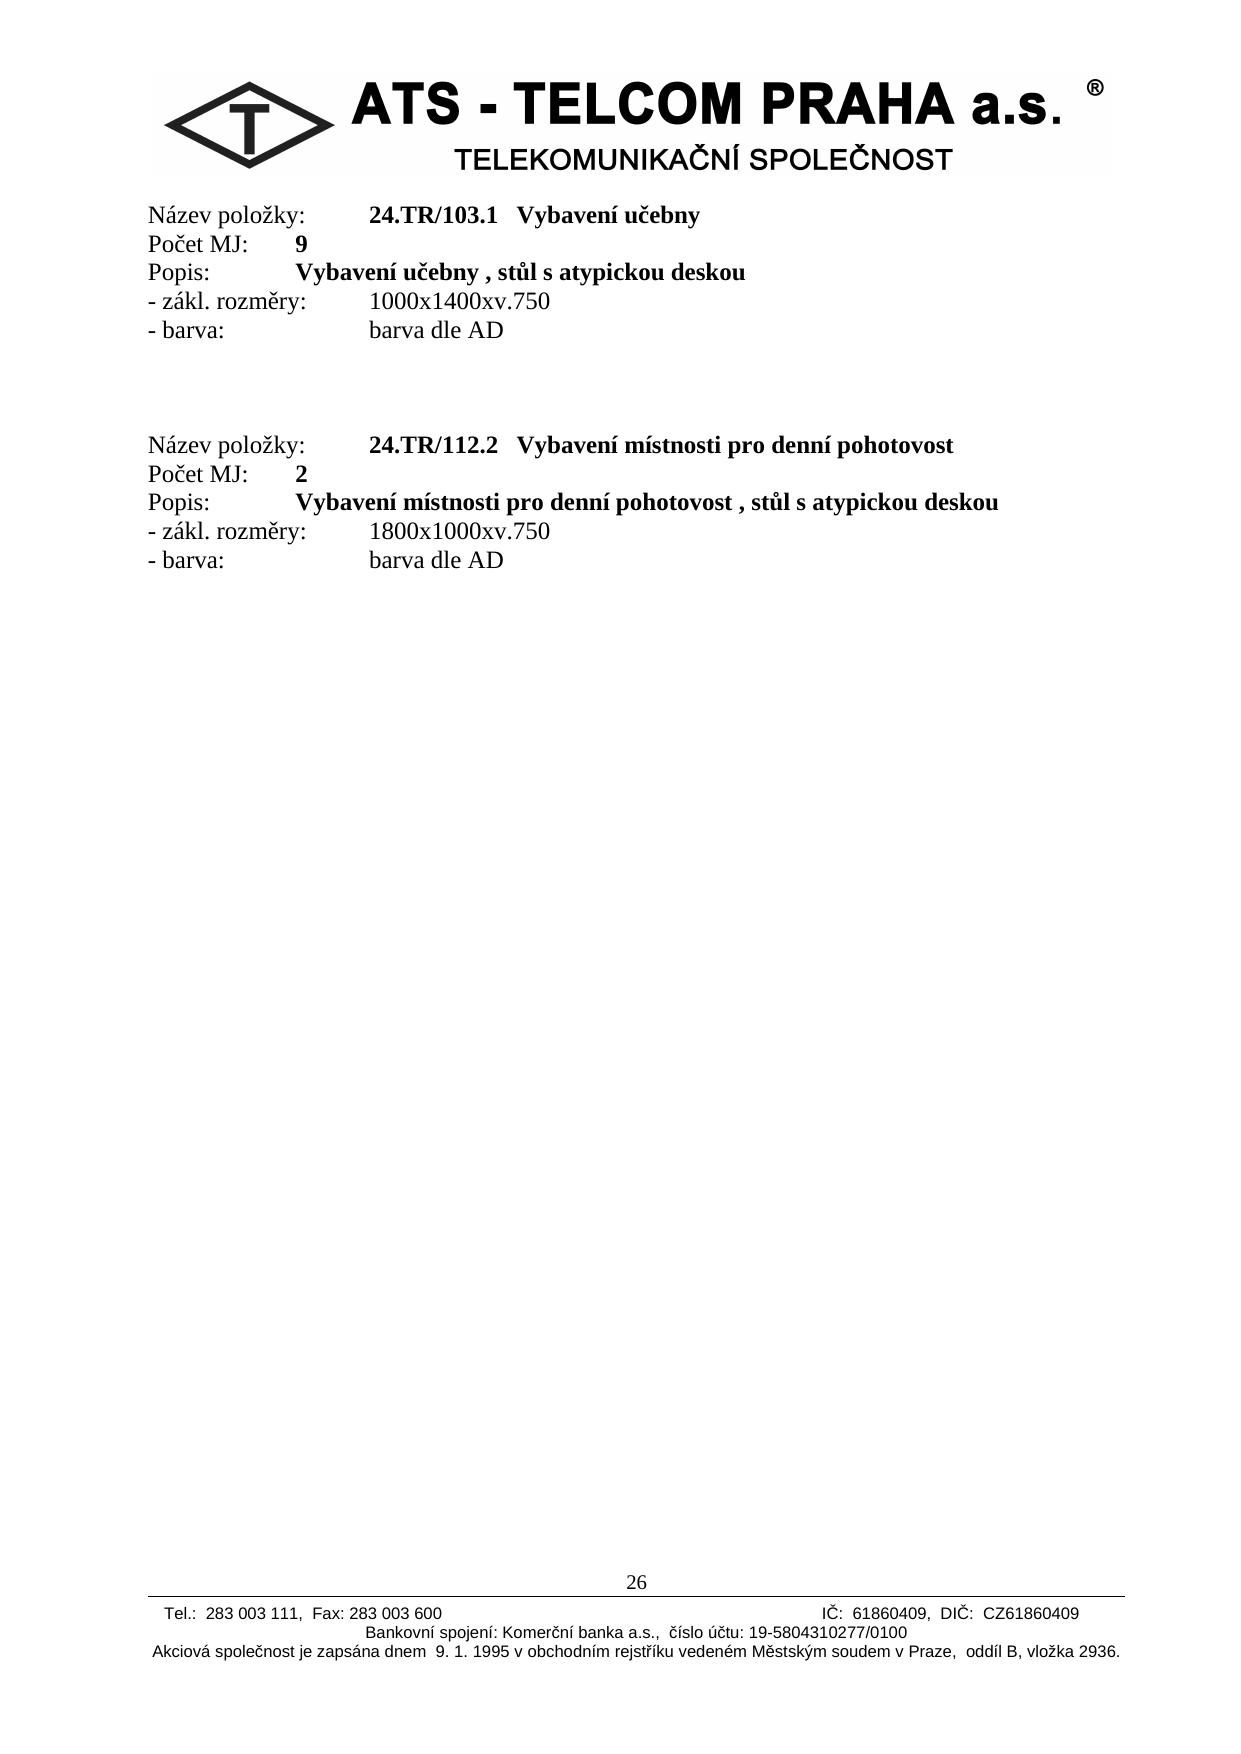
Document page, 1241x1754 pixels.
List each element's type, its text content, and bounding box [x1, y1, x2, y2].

text - zákl. rozměry: 1800x1000xv.750 [148, 516, 1125, 545]
text Název položky: 24.TR/112.2 Vybavení místnosti pro denní pohotovost [148, 430, 1125, 459]
picture [147, 73, 1112, 181]
text Počet MJ: 9 [148, 229, 1125, 257]
text - barva: barva dle AD [148, 545, 1125, 574]
text Název položky: 24.TR/103.1 Vybavení učebny [148, 200, 1125, 229]
text Popis: Vybavení místnosti pro denní pohotovost , stůl s atypickou deskou [148, 487, 1125, 516]
text Počet MJ: 2 [148, 459, 1125, 487]
text - barva: barva dle AD [148, 315, 1125, 344]
text Popis: Vybavení učebny , stůl s atypickou deskou [148, 257, 1125, 286]
text - zákl. rozměry: 1000x1400xv.750 [148, 286, 1125, 315]
